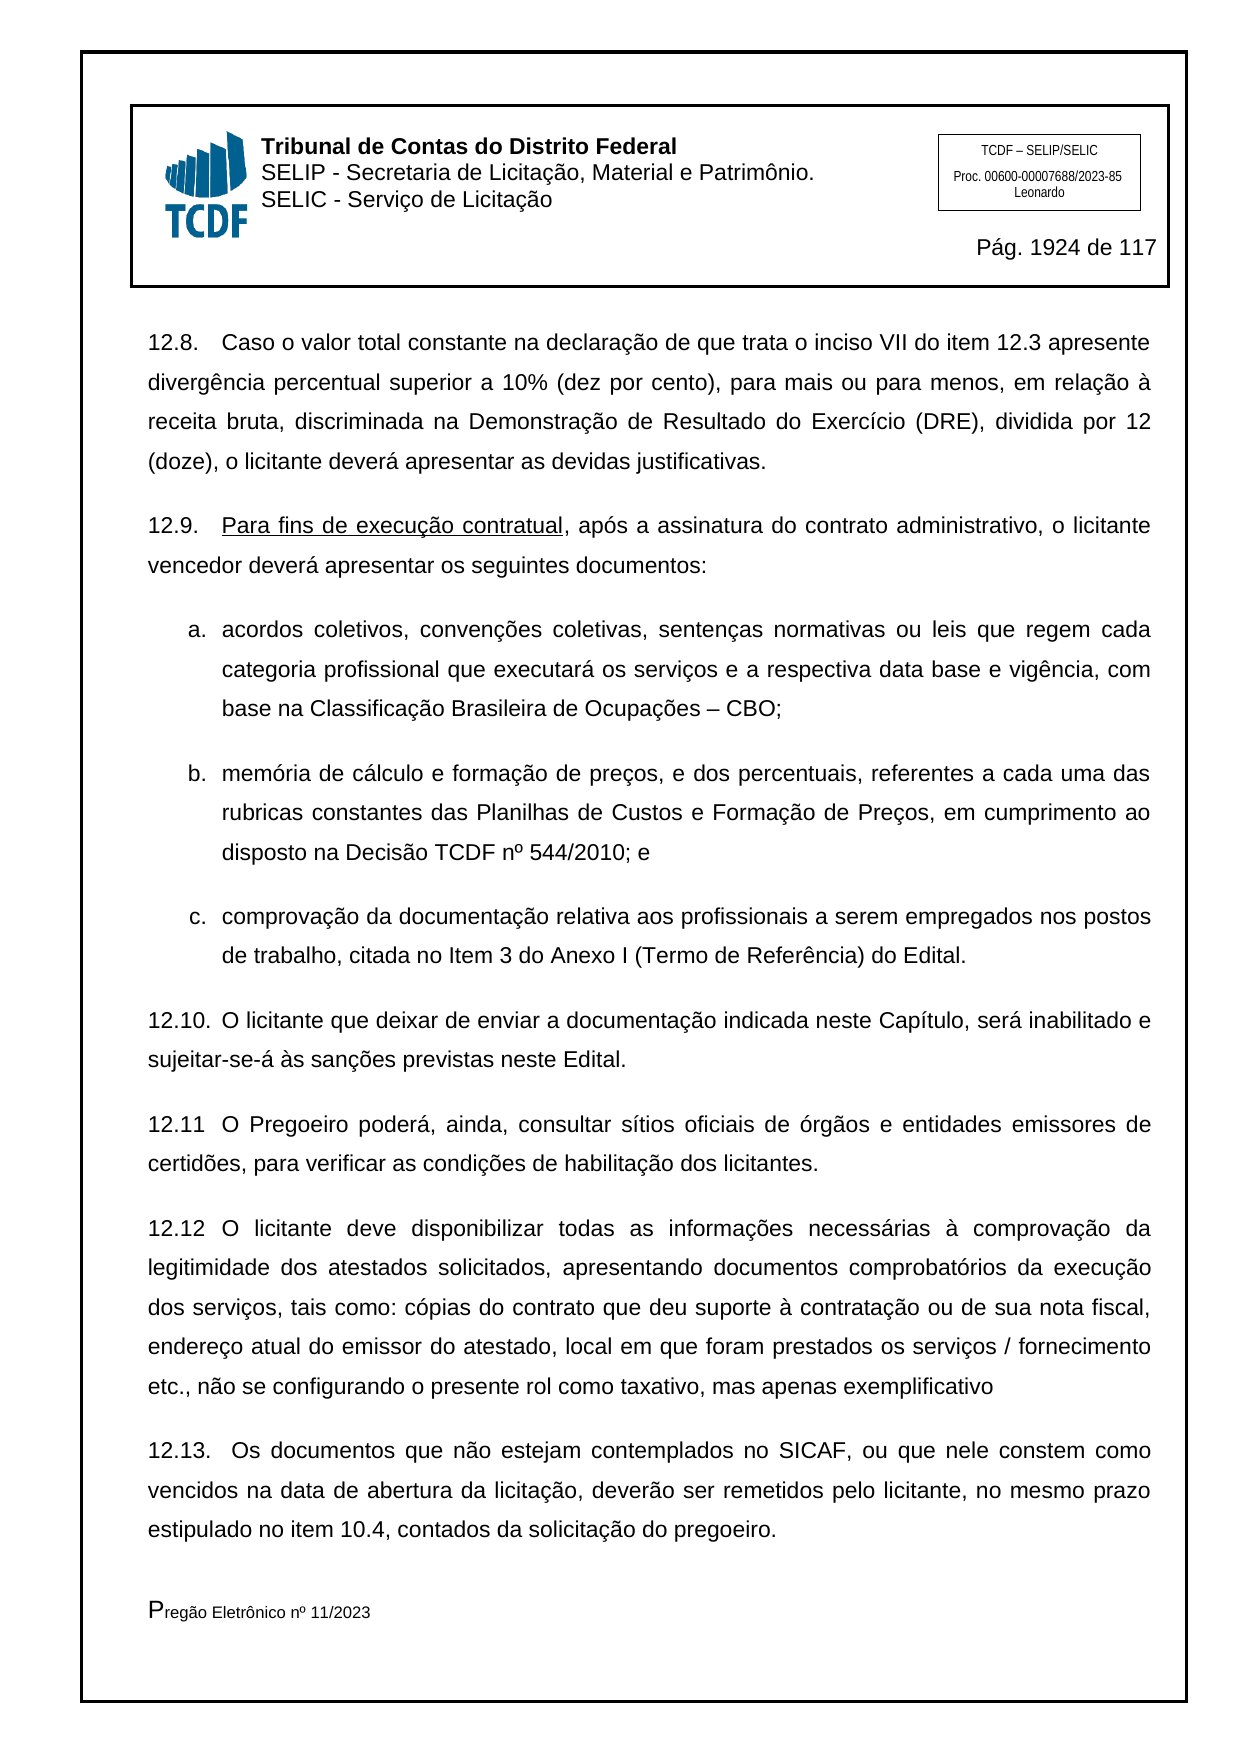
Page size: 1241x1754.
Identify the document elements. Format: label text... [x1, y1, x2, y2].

text 12.10. O licitante que deixar de enviar a documentação indicada neste Capítulo, será inabilitado e sujeitar-se-á às sanções previstas neste Edital. [148, 1007, 1152, 1073]
text 12.13. Os documentos que não estejam contemplados no SICAF, ou que nele constem como vencidos na data de abertura da licitação, deverão ser remetidos pelo licitante, no mesmo prazo estipulado no item 10.4, contados da solicitação do pregoeiro. [148, 1437, 1152, 1543]
picture [150, 128, 262, 240]
text 12.12 O licitante deve disponibilizar todas as informações necessárias à comprovação da legitimidade dos atestados solicitados, apresentando documentos comprobatórios da execução dos serviços, tais como: cópias do contrato que deu suporte à contratação ou de sua nota fiscal, endereço atual do emissor do atestado, local em que foram prestados os serviços / fornecimento etc., não se configurando o presente rol como taxativo, mas apenas exemplificativo [148, 1215, 1152, 1399]
list acordos coletivos, convenções coletivas, sentenças normativas ou leis que regem cada categoria profissional que executará os serviços e a respectiva data base e vigência, com base na Classificação Brasileira de Ocupações – CBO; [207, 616, 1152, 721]
text 12.9. Para fins de execução contratual, após a assinatura do contrato administrativo, o licitante vencedor deverá apresentar os seguintes documentos: [148, 512, 1152, 578]
list comprovação da documentação relativa aos profissionais a serem empregados nos postos de trabalho, citada no Item 3 do Anexo I (Termo de Referência) do Edital. [207, 903, 1152, 969]
list memória de cálculo e formação de preços, e dos percentuais, referentes a cada uma das rubricas constantes das Planilhas de Custos e Formação de Preços, em cumprimento ao disposto na Decisão TCDF nº 544/2010; e [207, 759, 1152, 865]
text 12.11 O Pregoeiro poderá, ainda, consultar sítios oficiais de órgãos e entidades emissores de certidões, para verificar as condições de habilitação dos licitantes. [148, 1111, 1152, 1177]
text 12.8. Caso o valor total constante na declaração de que trata o inciso VII do item 12.3 apresente divergência percentual superior a 10% (dez por cento), para mais ou para menos, em relação à receita bruta, discriminada na Demonstração de Resultado do Exercício (DRE), dividida por 12 (doze), o licitante deverá apresentar as devidas justificativas. [148, 329, 1152, 474]
